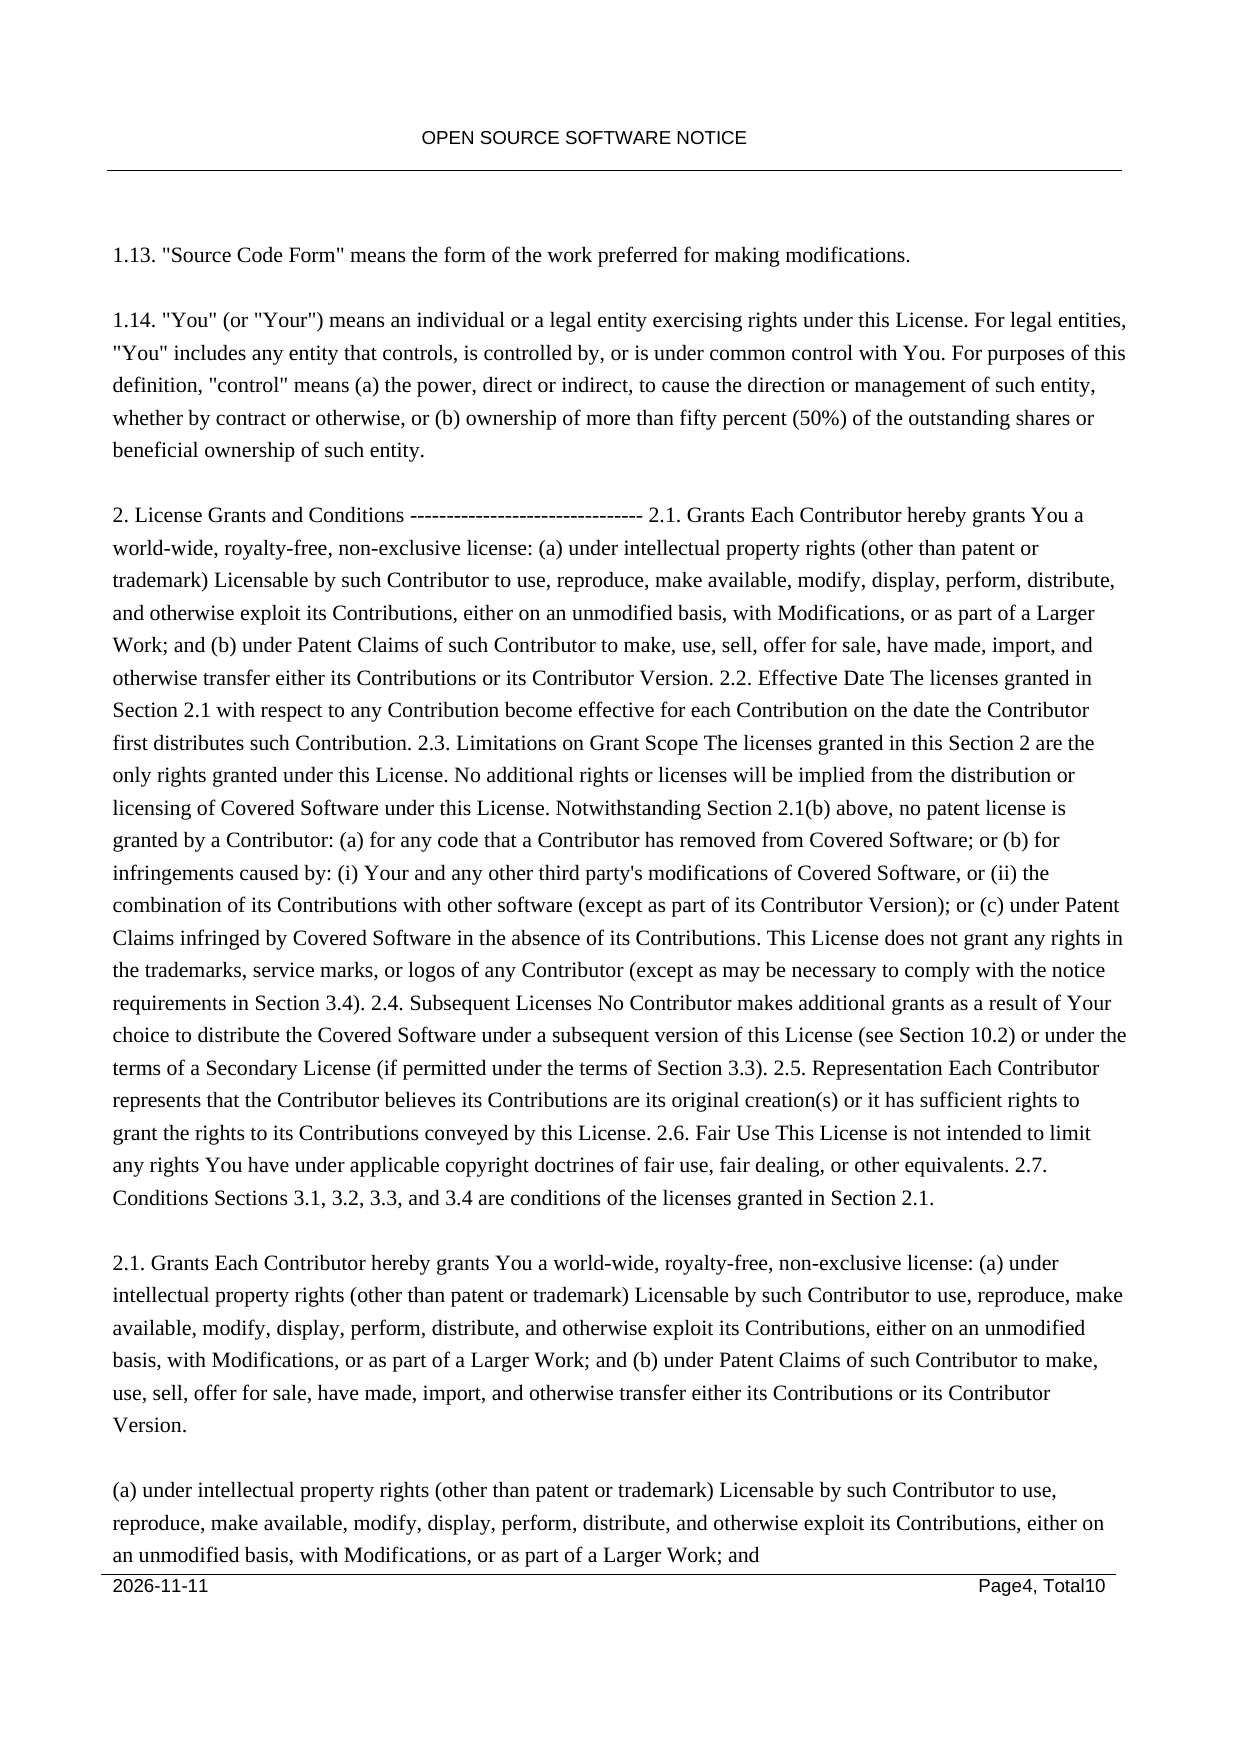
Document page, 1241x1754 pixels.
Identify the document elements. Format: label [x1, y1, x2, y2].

text [112, 206, 1128, 1571]
